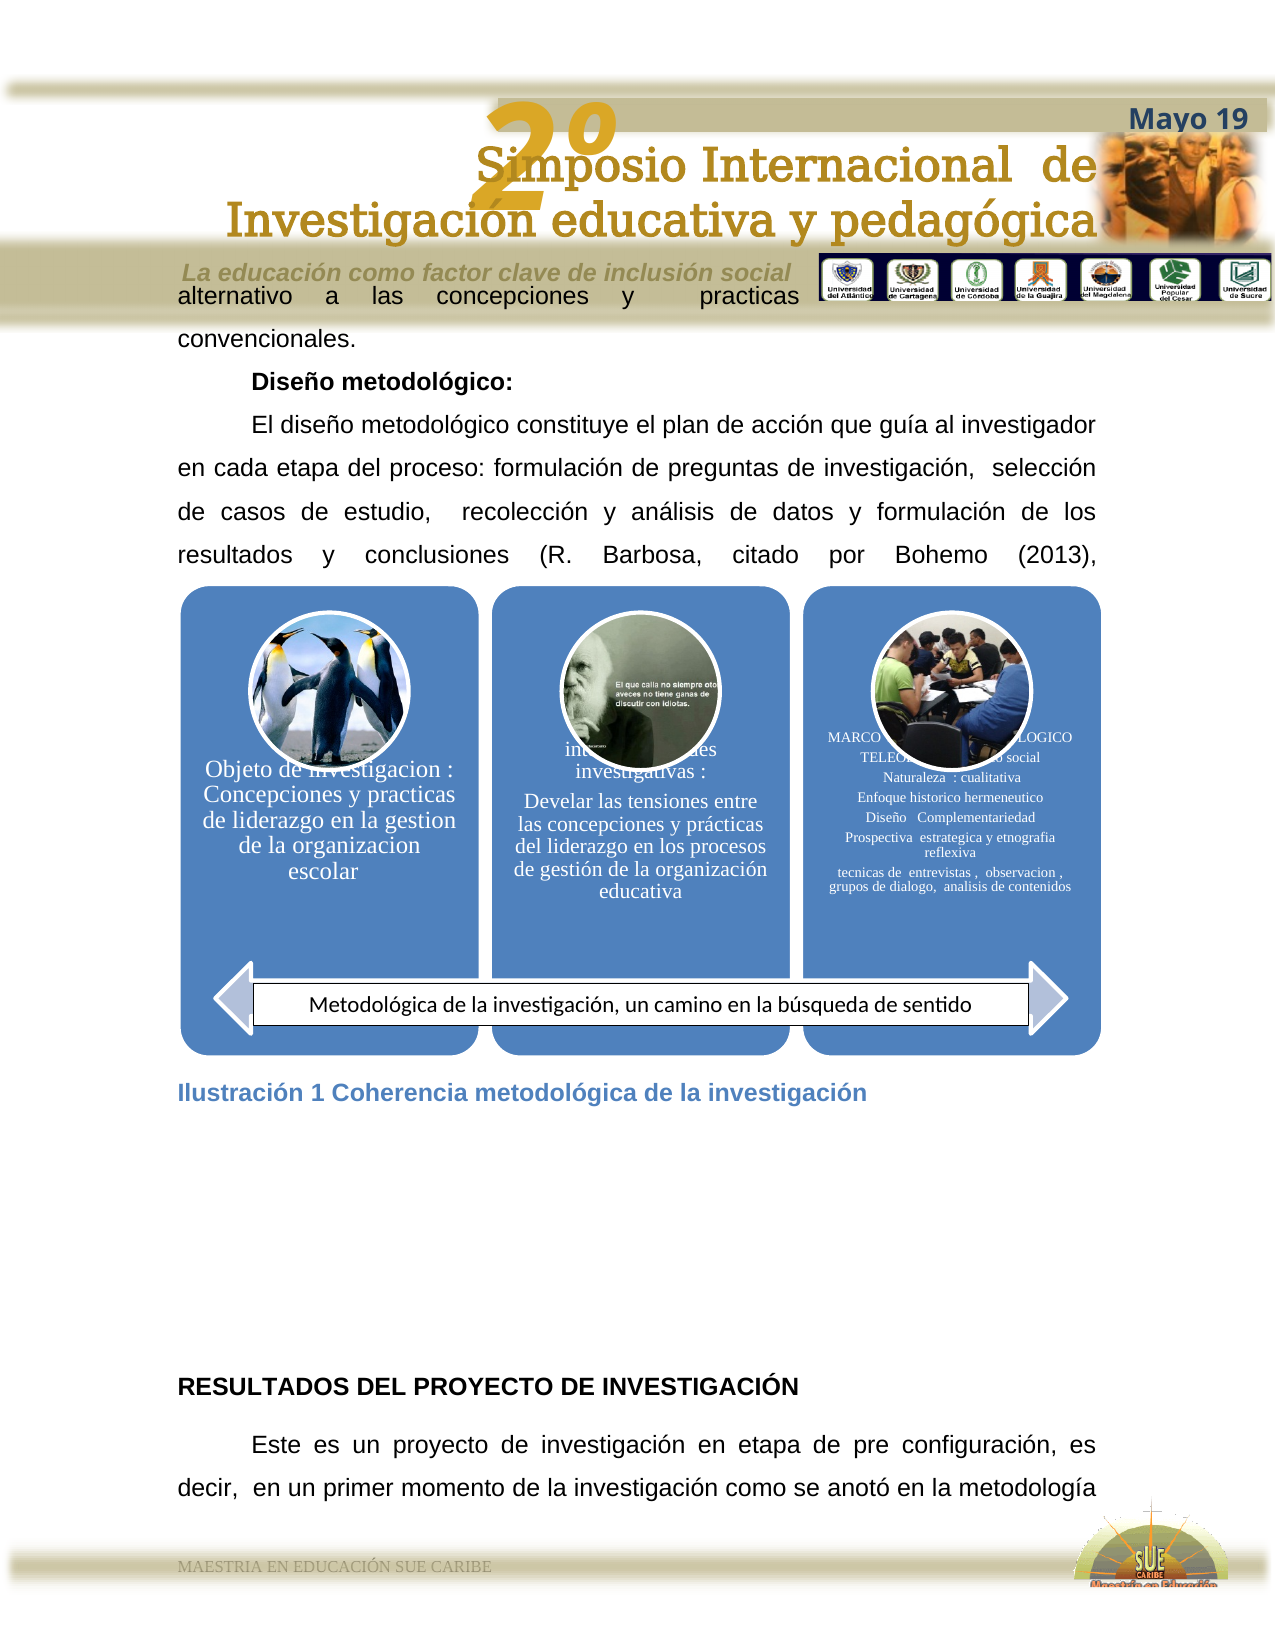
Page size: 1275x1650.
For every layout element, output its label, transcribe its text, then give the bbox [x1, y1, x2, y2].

text El diseño metodológico constituye el plan de acción que guía al investigador en cada etapa del proceso: formulación de preguntas de investigación, selección de casos de estudio, recolección y análisis de datos y formulación de los resultados y conclusiones (R. Barbosa, citado por Bohemo (2013), [177, 410, 1098, 978]
picture [1114, 143, 1239, 233]
picture [818, 253, 1271, 301]
text El diseño metodológico constituye el plan de acción que guía al investigador en cada etapa del proceso: formulación de preguntas de investigación, selección de casos de estudio, recolección y análisis de datos y formulación de los resultados y conclusiones (R. Barbosa, citado por Bohemo (2013), [177, 1026, 1098, 1064]
picture [564, 615, 717, 767]
picture [875, 615, 1029, 767]
text Diseño metodológico: [177, 367, 1098, 396]
text Ilustración 1 Coherencia metodológica de la investigación [177, 1078, 1098, 1107]
text RESULTADOS DEL PROYECTO DE INVESTIGACIÓN [177, 1372, 1098, 1401]
picture [0, 1495, 1271, 1596]
picture [253, 615, 406, 768]
